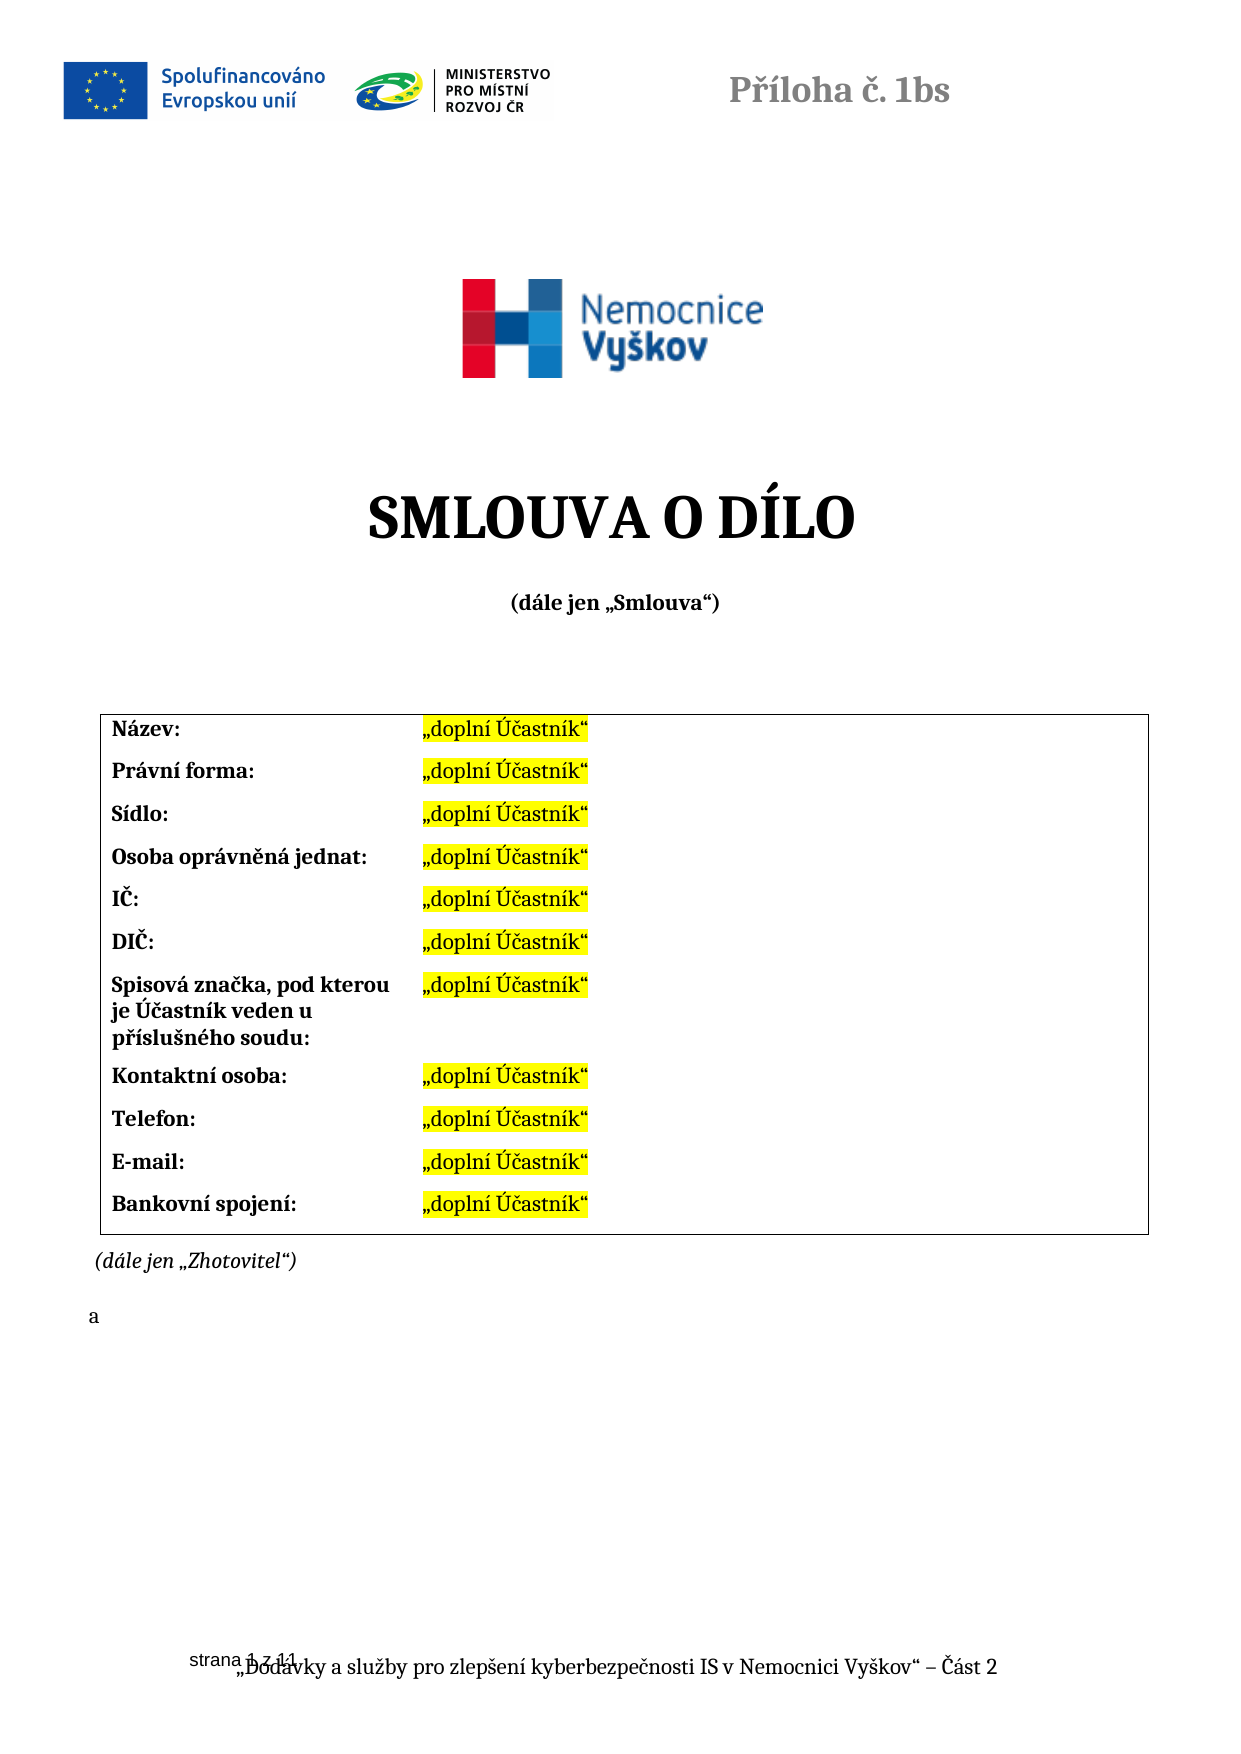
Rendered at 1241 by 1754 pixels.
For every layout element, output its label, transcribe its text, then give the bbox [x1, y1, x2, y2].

picture [62, 60, 554, 121]
table_cell E-mail: [101, 1149, 411, 1191]
table_cell Právní forma: [101, 758, 411, 801]
table_cell „doplní Účastník“ [411, 972, 1148, 1063]
table_cell DIČ: [101, 929, 411, 972]
table_cell IČ: [101, 886, 411, 929]
table_cell „doplní Účastník“ [411, 844, 1148, 886]
table_cell Sídlo: [101, 801, 411, 843]
table_header Název: [101, 715, 411, 758]
picture [462, 279, 763, 378]
table_cell Osoba oprávněná jednat: [101, 844, 411, 886]
table_cell „doplní Účastník“ [411, 886, 1148, 929]
text a [89, 1303, 1137, 1329]
table_cell „doplní Účastník“ [411, 1106, 1148, 1148]
table_cell Spisová značka, pod kterou je Účastník veden u příslušného soudu: [101, 972, 411, 1063]
table_cell „doplní Účastník“ [411, 801, 1148, 843]
table_header „doplní Účastník“ [411, 715, 1148, 758]
text (dále jen „Zhotovitel“) [89, 1247, 1137, 1274]
text SMLOUVA O DÍLO [89, 482, 1137, 554]
text (dále jen „Smlouva“) [89, 590, 1137, 616]
table_cell Kontaktní osoba: [101, 1063, 411, 1106]
table_cell „doplní Účastník“ [411, 929, 1148, 972]
table_cell „doplní Účastník“ [411, 1191, 1148, 1234]
table_cell „doplní Účastník“ [411, 1149, 1148, 1191]
table_cell Telefon: [101, 1106, 411, 1148]
table_cell „doplní Účastník“ [411, 1063, 1148, 1106]
table_cell Bankovní spojení: [101, 1191, 411, 1234]
table_cell „doplní Účastník“ [411, 758, 1148, 801]
